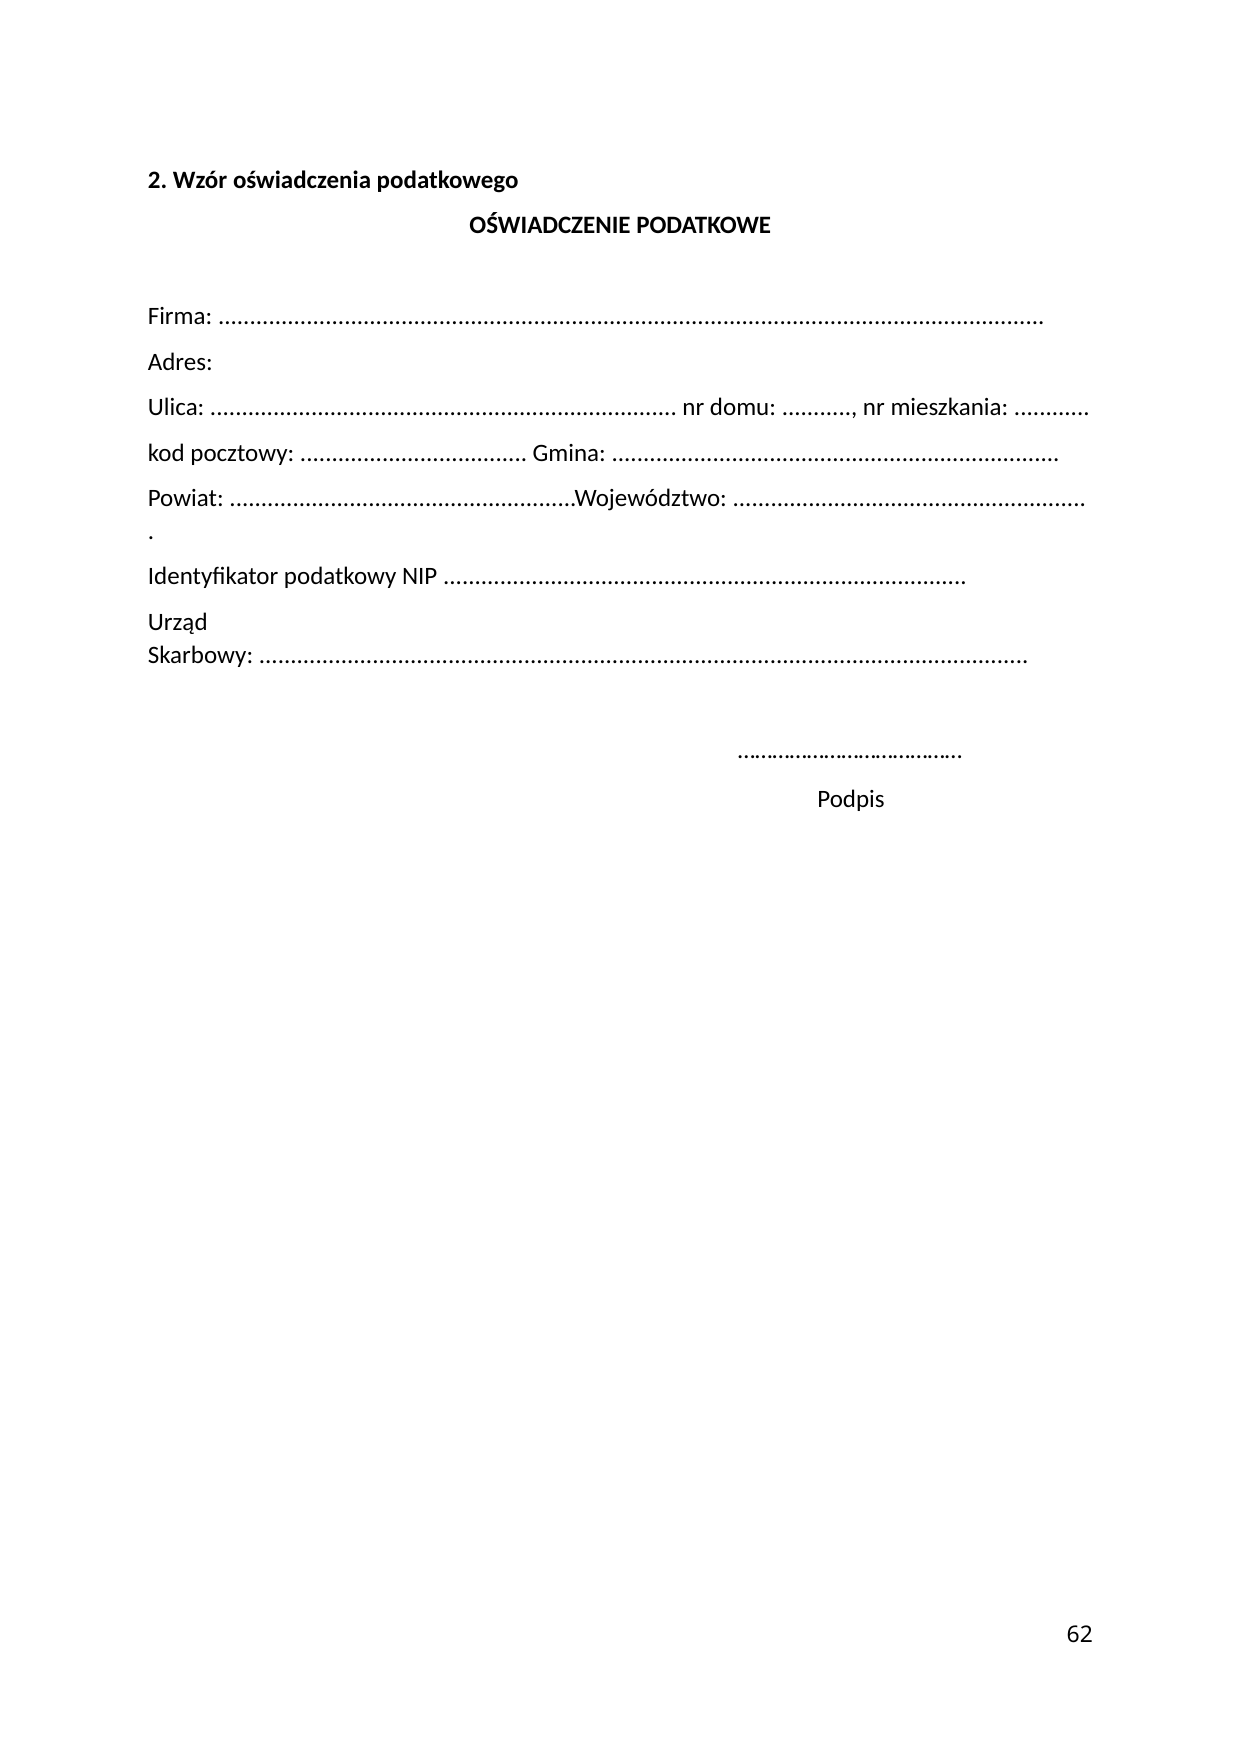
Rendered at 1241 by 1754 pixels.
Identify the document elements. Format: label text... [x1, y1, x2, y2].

text Urząd Skarbowy: .......................................................................................................................... [148, 606, 1093, 669]
text Powiat: .......................................................Województwo: ......................................................... [148, 482, 1093, 546]
text ………………………………… [148, 734, 1093, 764]
text Podpis [148, 783, 1093, 814]
text Ulica: .......................................................................... nr domu: ..........., nr mieszkania: ............ [148, 391, 1093, 422]
text Adres: [148, 346, 1093, 376]
subtitle 2. Wzór oświadczenia podatkowego [148, 164, 1093, 195]
text Identyfikator podatkowy NIP ................................................................................... [148, 561, 1093, 591]
text Firma: ................................................................................................................................... [148, 301, 1093, 331]
text OŚWIADCZENIE PODATKOWE [148, 210, 1093, 240]
text kod pocztowy: .................................... Gmina: ....................................................................... [148, 437, 1093, 467]
